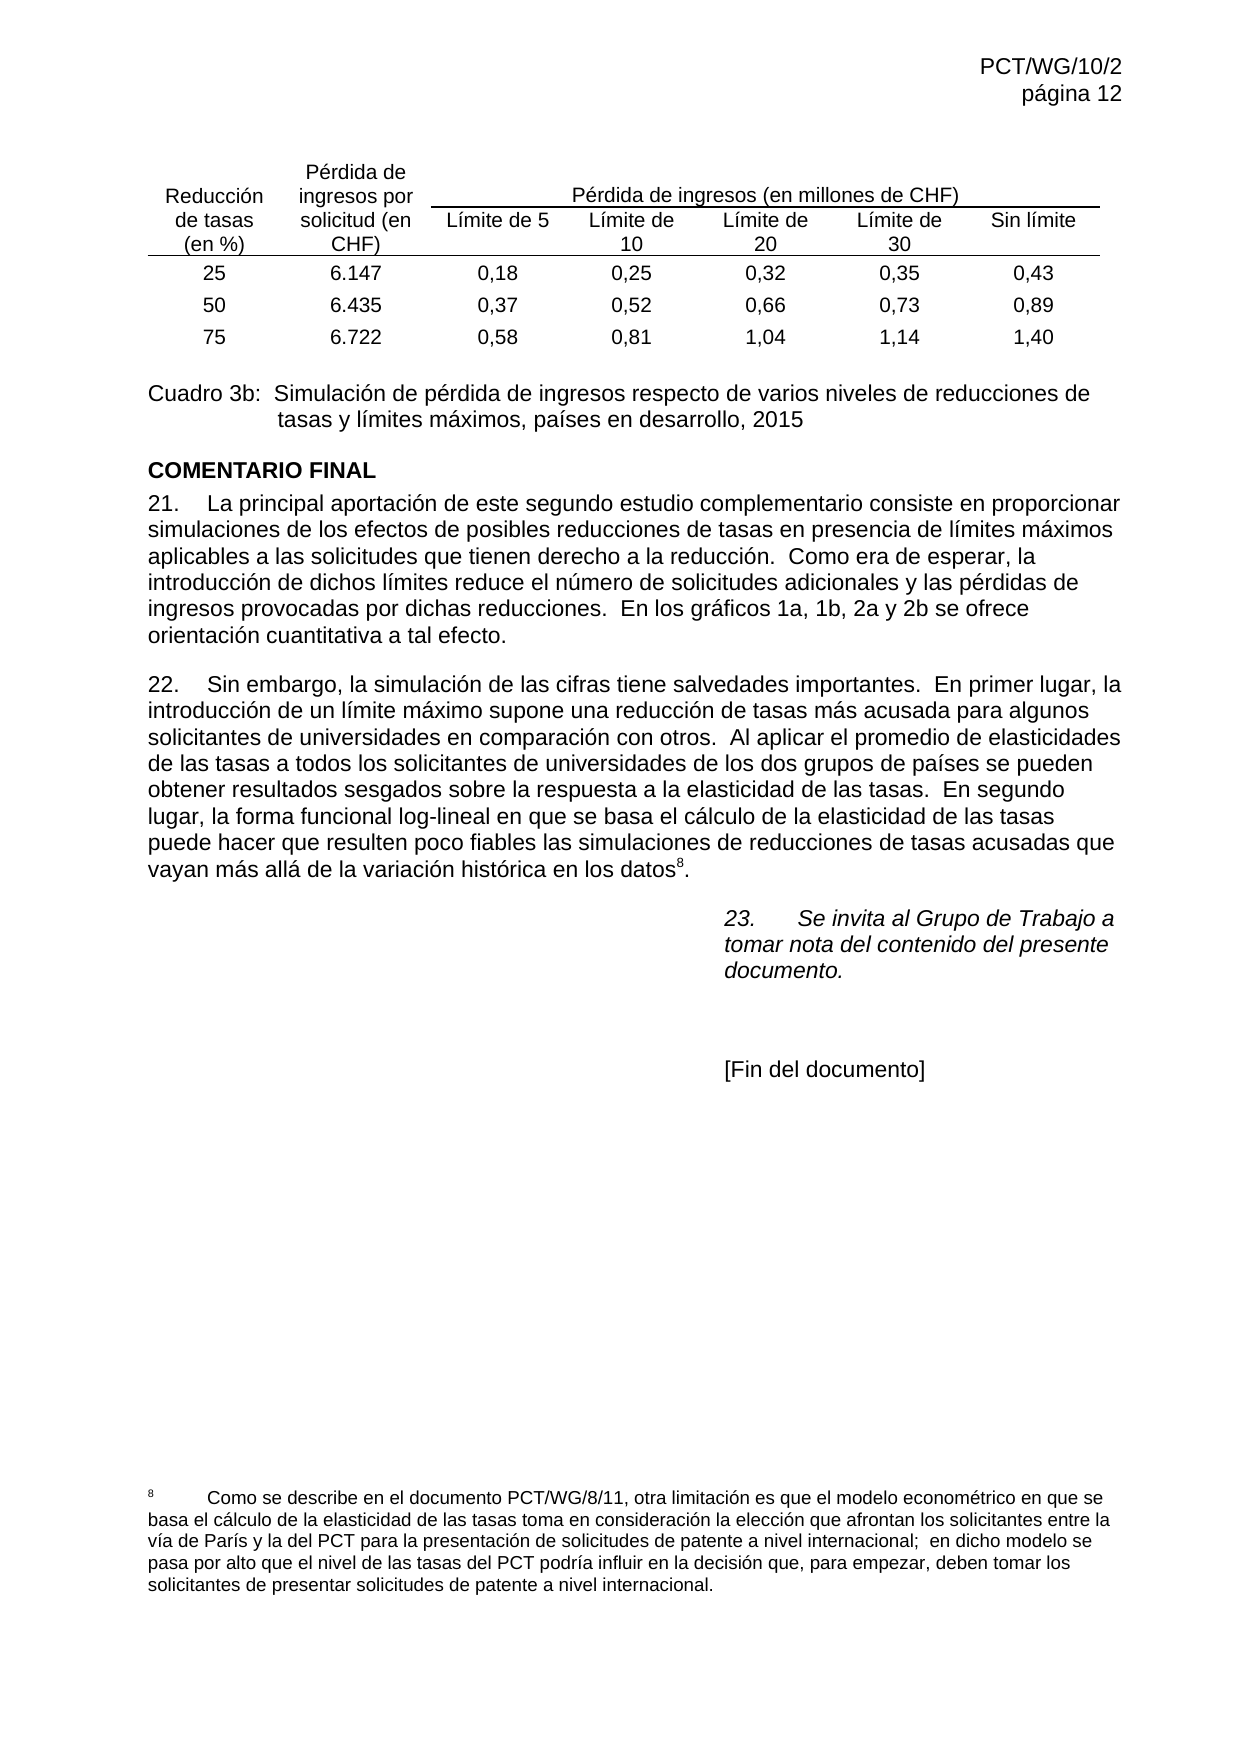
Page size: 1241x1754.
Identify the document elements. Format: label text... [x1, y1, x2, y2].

table_cell 0,52 [565, 289, 698, 321]
table_cell 0,18 [431, 256, 564, 289]
table_cell 75 [148, 321, 281, 353]
list [Fin del documento] [724, 1056, 1122, 1082]
table_header Pérdida de ingresos por solicitud (en CHF) [281, 159, 431, 255]
table_cell 0,37 [431, 289, 564, 321]
table_cell 6.147 [281, 256, 431, 289]
table_cell Sin límite [966, 208, 1100, 255]
table_cell 0,58 [431, 321, 564, 353]
table_header Reducción de tasas (en %) [148, 159, 281, 255]
subtitle COMENTARIO FINAL [148, 457, 1122, 484]
table_cell 50 [148, 289, 281, 321]
table_cell 0,66 [699, 289, 832, 321]
text Sin embargo, la simulación de las cifras tiene salvedades importantes. En primer lugar, la introducción de un límite máximo supone una reducción de tasas más acusada para algunos solicitantes de universidades en comparación con otros. Al aplicar el promedio de elasticidades de las tasas a todos los solicitantes de universidades de los dos grupos de países se pueden obtener resultados sesgados sobre la respuesta a la elasticidad de las tasas. En segundo lugar, la forma funcional log-lineal en que se basa el cálculo de la elasticidad de las tasas puede hacer que resulten poco fiables las simulaciones de reducciones de tasas acusadas que vayan más allá de la variación histórica en los datos. [148, 671, 1122, 882]
table_cell 6.722 [281, 321, 431, 353]
text Se invita al Grupo de Trabajo a tomar nota del contenido del presente documento. [724, 905, 1122, 984]
table_cell Límite de 30 [833, 208, 966, 255]
table_cell 0,32 [699, 256, 832, 289]
table_cell 0,89 [966, 289, 1100, 321]
table_cell 0,25 [565, 256, 698, 289]
table_cell Límite de 20 [699, 208, 832, 255]
table_cell Límite de 10 [565, 208, 698, 255]
table_cell 6.435 [281, 289, 431, 321]
table_header Pérdida de ingresos (en millones de CHF) [431, 159, 1100, 206]
list Cuadro 3b: Simulación de pérdida de ingresos respecto de varios niveles de reducciones de tasas y límites máximos, países en desarrollo, 2015 [148, 380, 1122, 432]
table_cell 0,35 [833, 256, 966, 289]
table_cell 0,81 [565, 321, 698, 353]
table_cell 0,73 [833, 289, 966, 321]
table_cell 25 [148, 256, 281, 289]
table_cell 1,40 [966, 321, 1100, 353]
table_cell 0,43 [966, 256, 1100, 289]
table_cell Límite de 5 [431, 208, 564, 255]
text La principal aportación de este segundo estudio complementario consiste en proporcionar simulaciones de los efectos de posibles reducciones de tasas en presencia de límites máximos aplicables a las solicitudes que tienen derecho a la reducción. Como era de esperar, la introducción de dichos límites reduce el número de solicitudes adicionales y las pérdidas de ingresos provocadas por dichas reducciones. En los gráficos 1a, 1b, 2a y 2b se ofrece orientación cuantitativa a tal efecto. [148, 490, 1122, 648]
table_cell 1,14 [833, 321, 966, 353]
table_cell 1,04 [699, 321, 832, 353]
